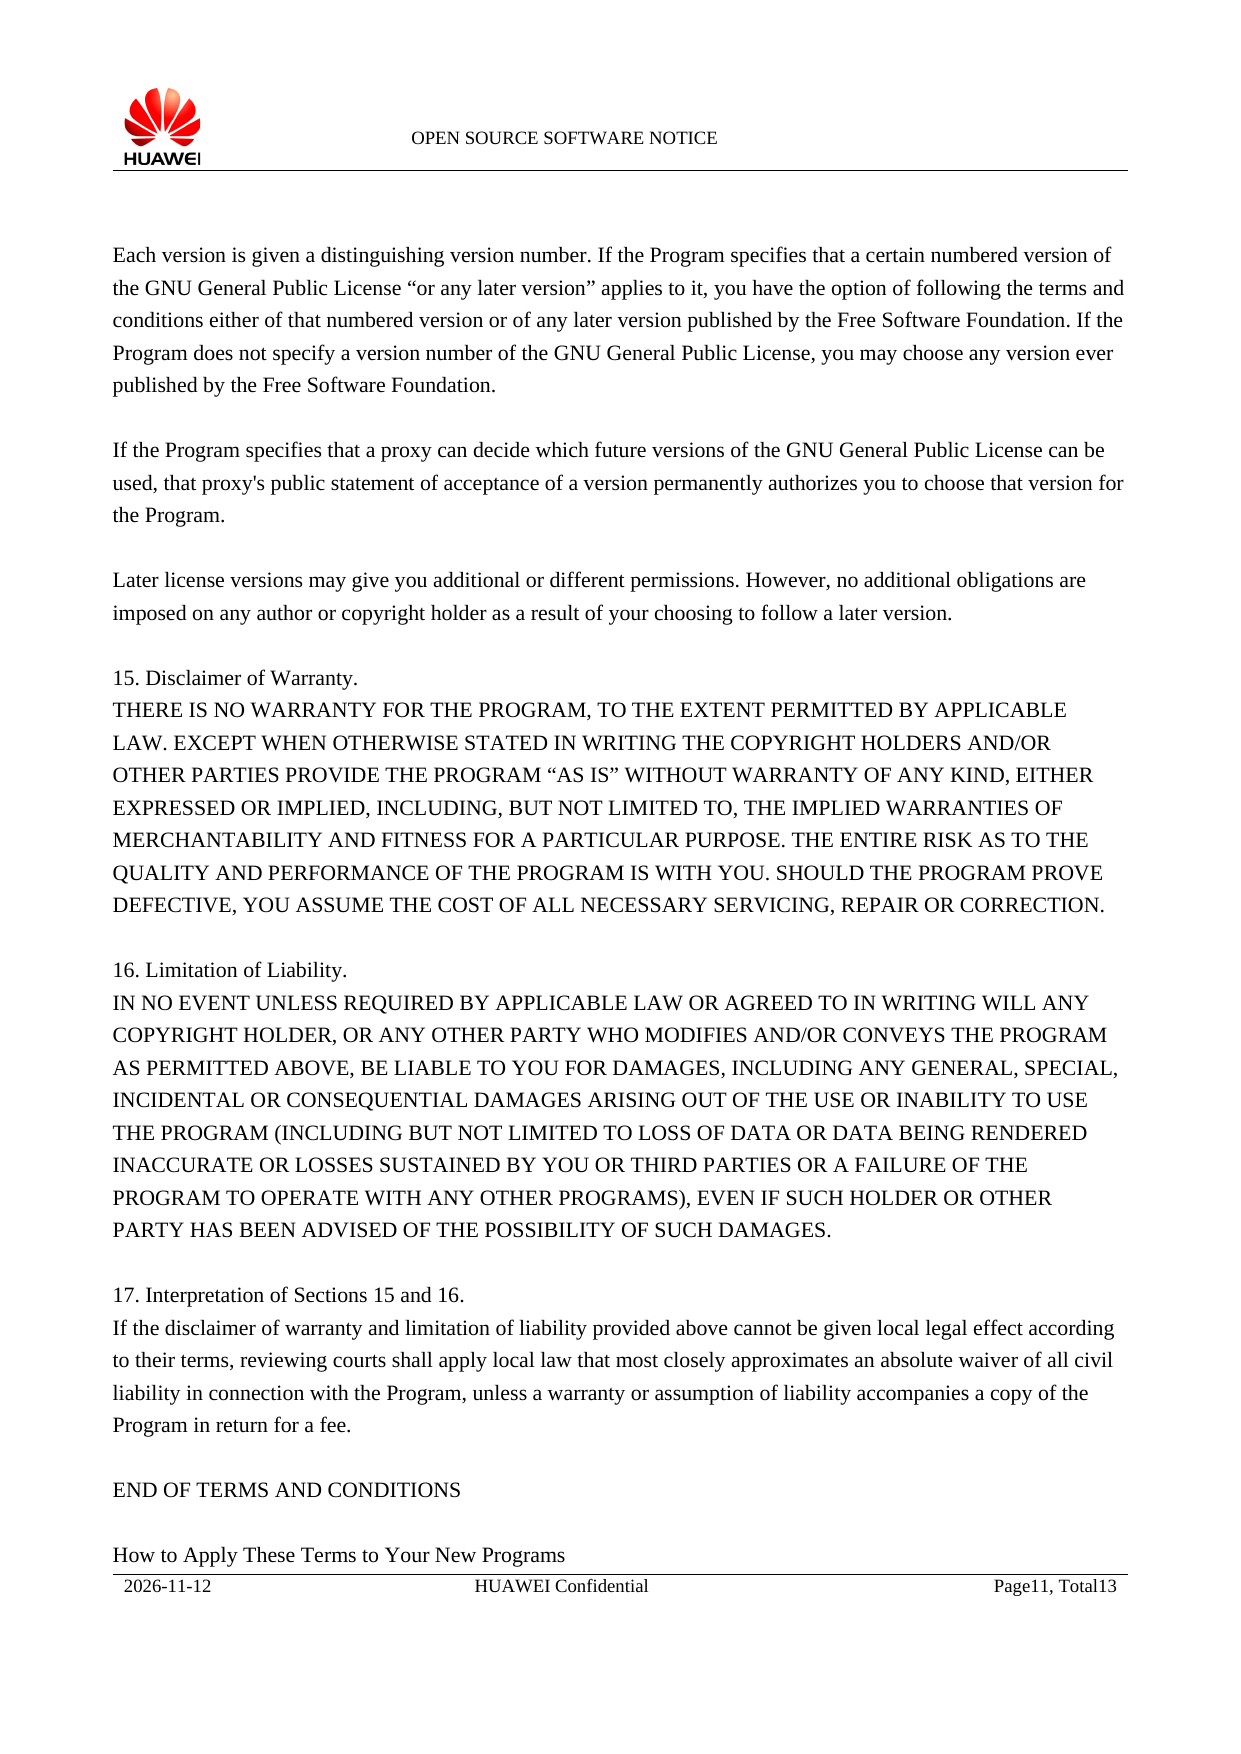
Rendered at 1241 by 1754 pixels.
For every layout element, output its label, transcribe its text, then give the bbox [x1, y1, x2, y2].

picture [124, 88, 201, 165]
